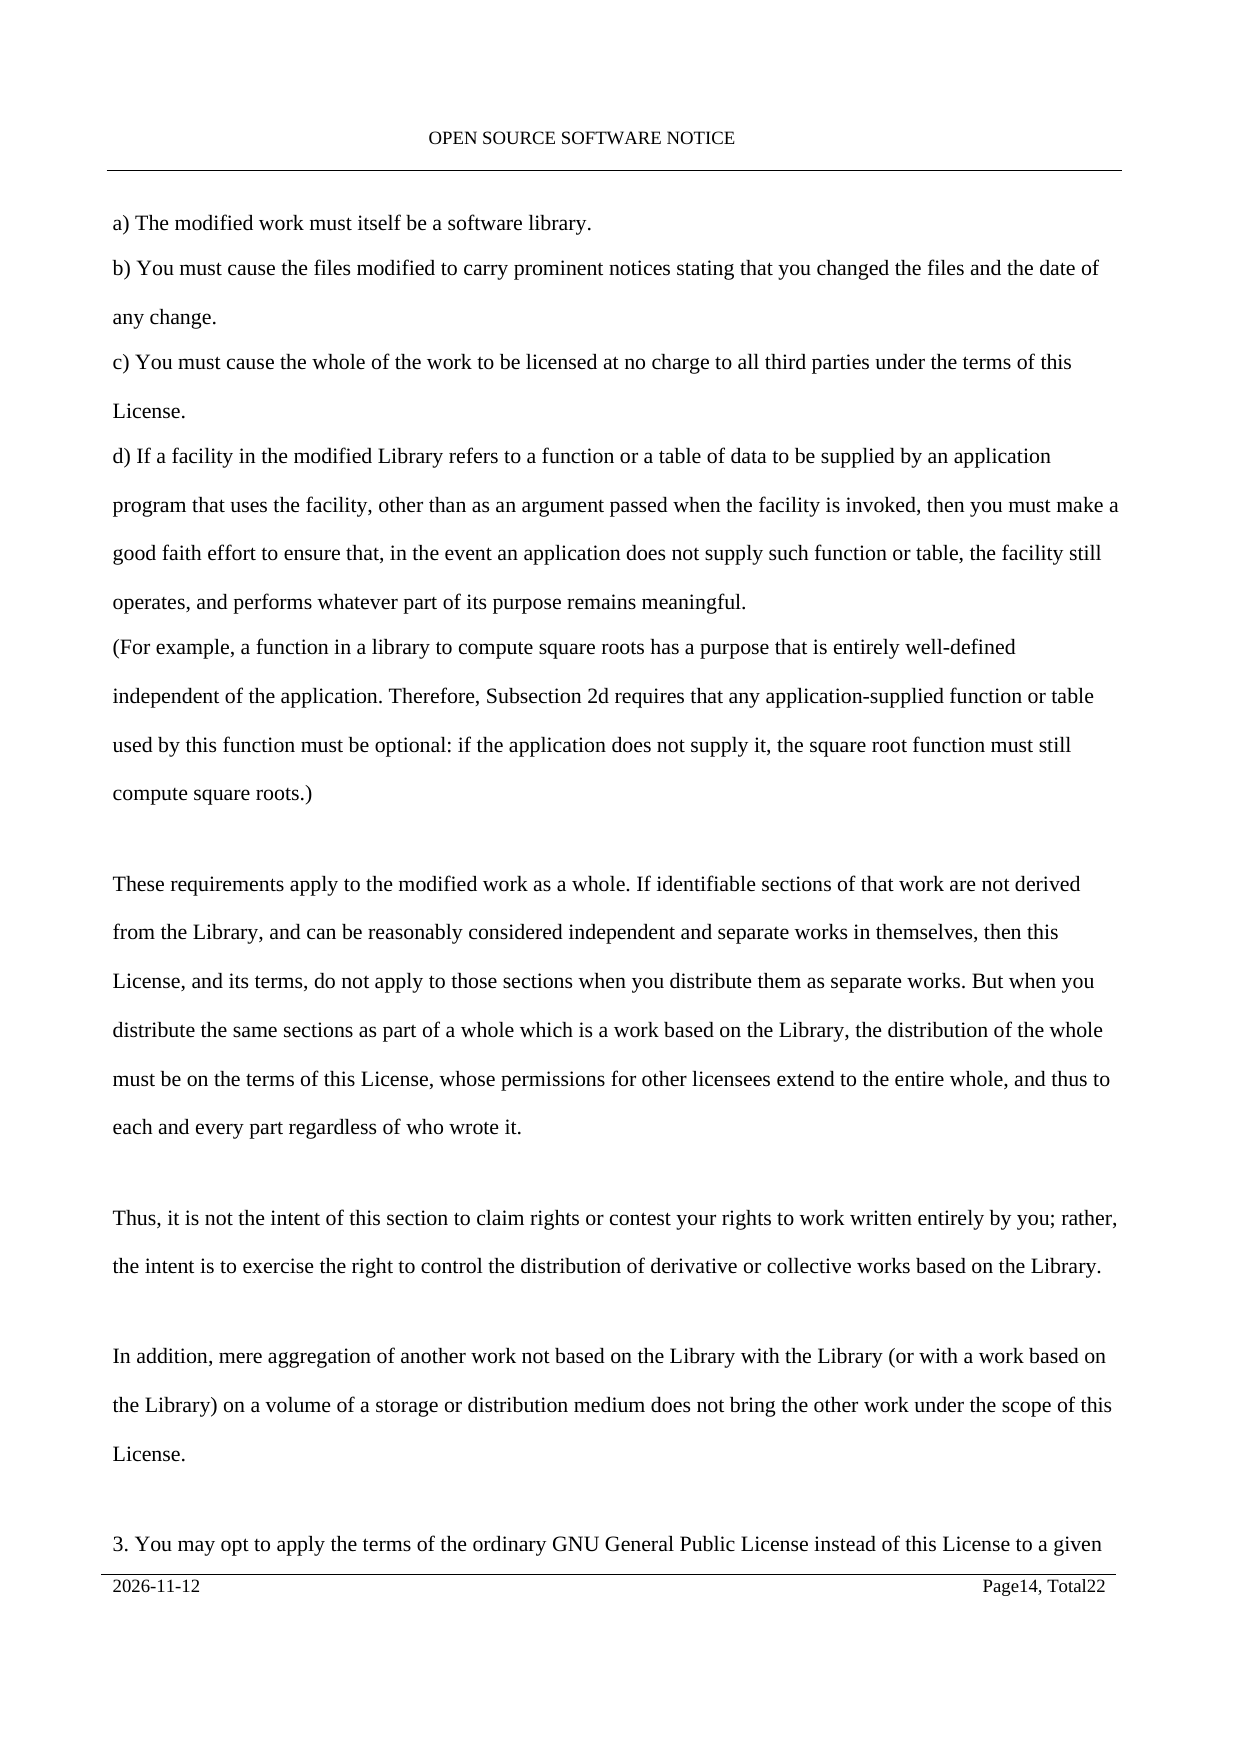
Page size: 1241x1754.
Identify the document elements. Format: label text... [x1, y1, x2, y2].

text Thus, it is not the intent of this section to claim rights or contest your rights to work written entirely by you; rather, the intent is to exercise the right to control the distribution of derivative or collective works based on the Library. [112, 1201, 1128, 1282]
text c) You must cause the whole of the work to be licensed at no charge to all third parties under the terms of this License. [112, 345, 1128, 427]
text (For example, a function in a library to compute square roots has a purpose that is entirely well-defined independent of the application. Therefore, Subsection 2d requires that any application-supplied function or table used by this function must be optional: if the application does not supply it, the square root function must still compute square roots.) [112, 631, 1128, 809]
text d) If a facility in the modified Library refers to a function or a table of data to be supplied by an application program that uses the facility, other than as an argument passed when the facility is invoked, then you must make a good faith effort to ensure that, in the event an application does not supply such function or table, the facility still operates, and performs whatever part of its purpose remains meaningful. [112, 439, 1128, 618]
text b) You must cause the files modified to carry prominent notices stating that you changed the files and the date of any change. [112, 251, 1128, 333]
text In addition, mere aggregation of another work not based on the Library with the Library (or with a work based on the Library) on a volume of a storage or distribution medium does not bring the other work under the scope of this License. [112, 1340, 1128, 1470]
text a) The modified work must itself be a software library. [112, 206, 1128, 239]
text These requirements apply to the modified work as a whole. If identifiable sections of that work are not derived from the Library, and can be reasonably considered independent and separate works in themselves, then this License, and its terms, do not apply to those sections when you distribute them as separate works. But when you distribute the same sections as part of a whole which is a work based on the Library, the distribution of the whole must be on the terms of this License, whose permissions for other licensees extend to the entire whole, and thus to each and every part regardless of who wrote it. [112, 867, 1128, 1143]
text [112, 1528, 1128, 1560]
